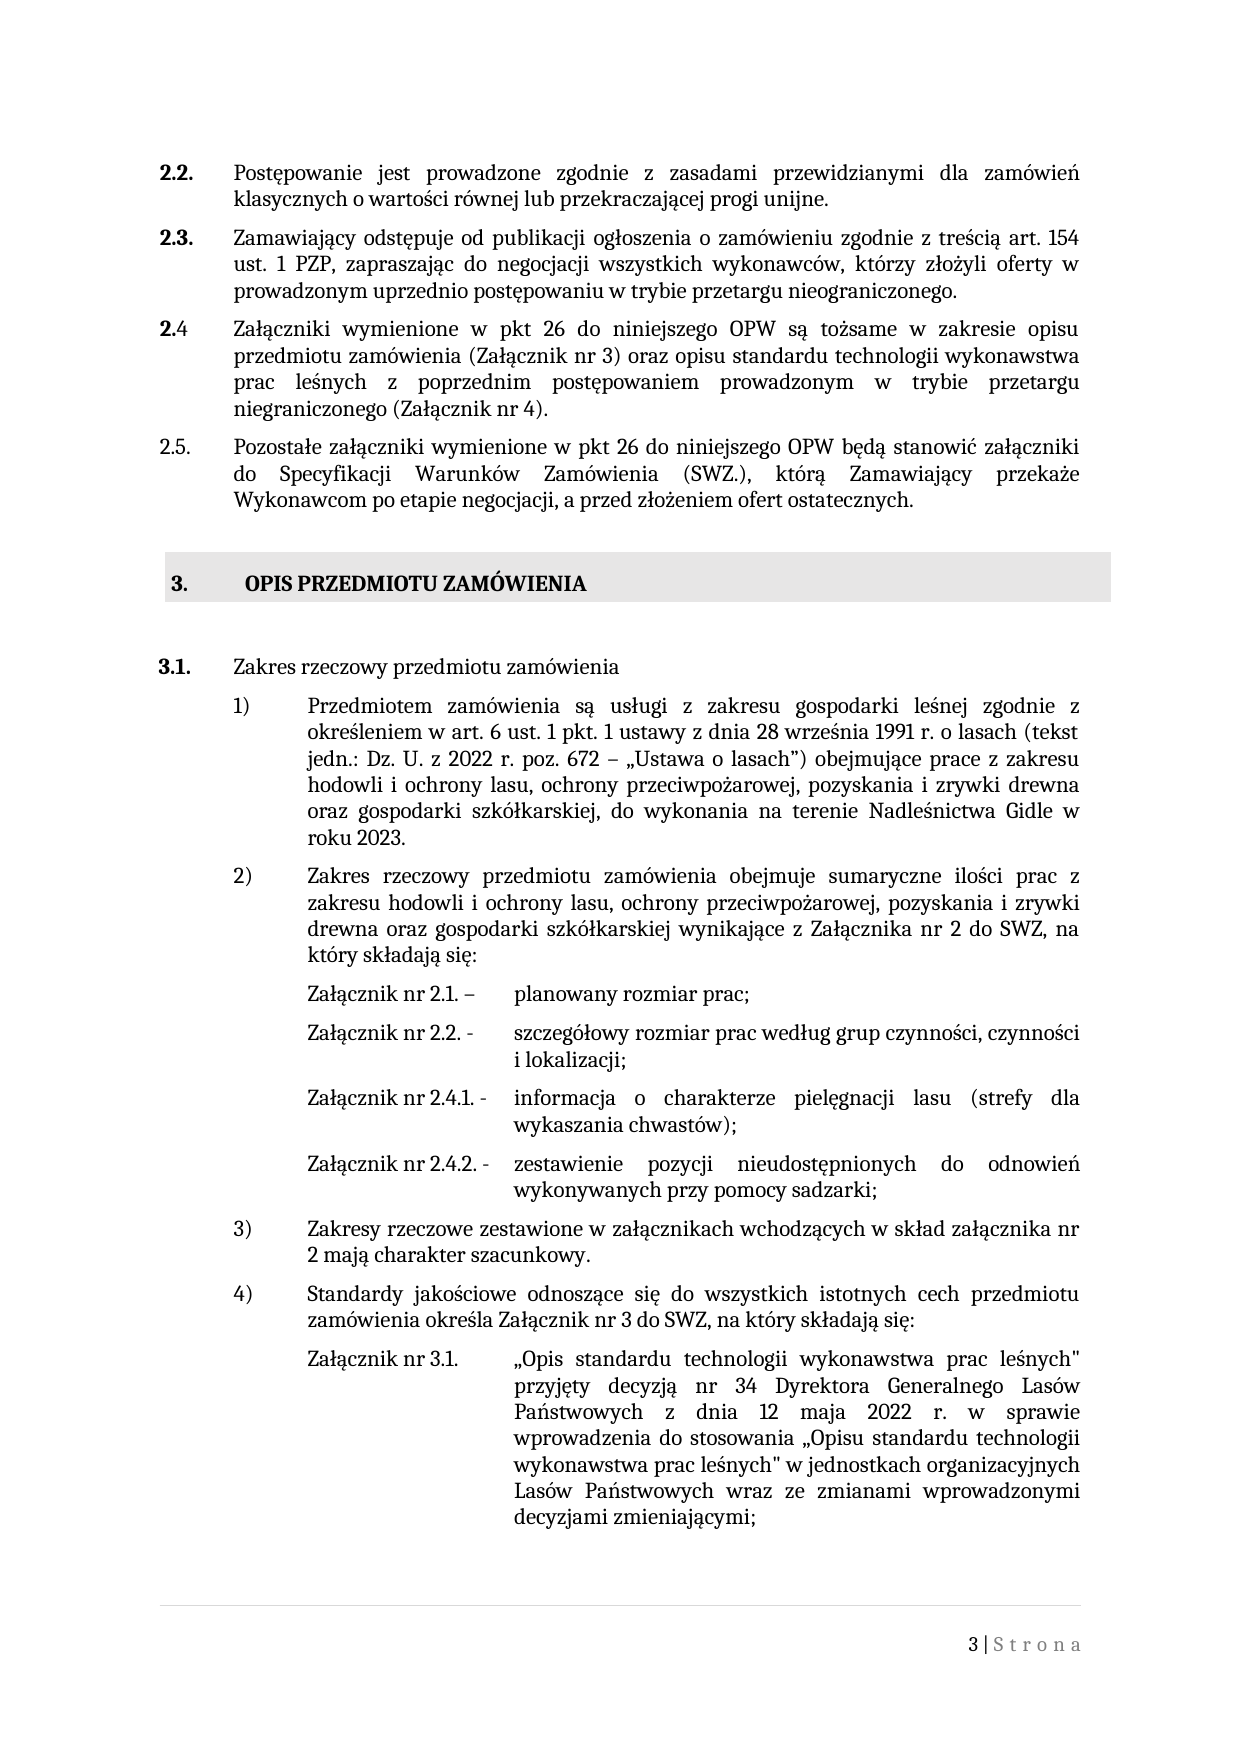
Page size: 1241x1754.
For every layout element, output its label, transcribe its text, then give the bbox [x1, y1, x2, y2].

text 2.2. Postępowanie jest prowadzone zgodnie z zasadami przewidzianymi dla zamówień klasycznych o wartości równej lub przekraczającej progi unijne. [159, 159, 1081, 212]
text 1) Przedmiotem zamówienia są usługi z zakresu gospodarki leśnej zgodnie z określeniem w art. 6 ust. 1 pkt. 1 ustawy z dnia 28 września 1991 r. o lasach (tekst jedn.: Dz. U. z 2022 r. poz. 672 – „Ustawa o lasach”) obejmujące prace z zakresu hodowli i ochrony lasu, ochrony przeciwpożarowej, pozyskania i zrywki drewna oraz gospodarki szkółkarskiej, do wykonania na terenie Nadleśnictwa Gidle w roku 2023. [233, 693, 1081, 851]
text 2) Zakres rzeczowy przedmiotu zamówienia obejmuje sumaryczne ilości prac z zakresu hodowli i ochrony lasu, ochrony przeciwpożarowej, pozyskania i zrywki drewna oraz gospodarki szkółkarskiej wynikające z Załącznika nr 2 do SWZ, na który składają się: [233, 863, 1081, 969]
text 2.3. Zamawiający odstępuje od publikacji ogłoszenia o zamówieniu zgodnie z treścią art. 154 ust. 1 PZP, zapraszając do negocjacji wszystkich wykonawców, którzy złożyli oferty w prowadzonym uprzednio postępowaniu w trybie przetargu nieograniczonego. [159, 225, 1081, 304]
text 3) Zakresy rzeczowe zestawione w załącznikach wchodzących w skład załącznika nr 2 mają charakter szacunkowy. [233, 1216, 1081, 1268]
text Załącznik nr 2.4.1. - informacja o charakterze pielęgnacji lasu (strefy dla wykaszania chwastów); [307, 1085, 1081, 1138]
text Załącznik nr 3.1. „Opis standardu technologii wykonawstwa prac leśnych" przyjęty decyzją nr 34 Dyrektora Generalnego Lasów Państwowych z dnia 12 maja 2022 r. w sprawie wprowadzenia do stosowania „Opisu standardu technologii wykonawstwa prac leśnych" w jednostkach organizacyjnych Lasów Państwowych wraz ze zmianami wprowadzonymi decyzjami zmieniającymi; [307, 1346, 1081, 1531]
text Załącznik nr 2.1. – planowany rozmiar prac; [307, 981, 1081, 1007]
text 4) Standardy jakościowe odnoszące się do wszystkich istotnych cech przedmiotu zamówienia określa Załącznik nr 3 do SWZ, na który składają się: [233, 1281, 1081, 1333]
list Zakres rzeczowy przedmiotu zamówienia [158, 654, 1081, 680]
text 2.4 Załączniki wymienione w pkt 26 do niniejszego OPW są tożsame w zakresie opisu przedmiotu zamówienia (Załącznik nr 3) oraz opisu standardu technologii wykonawstwa prac leśnych z poprzednim postępowaniem prowadzonym w trybie przetargu niegraniczonego (Załącznik nr 4). [159, 316, 1081, 422]
text Załącznik nr 2.4.2. - zestawienie pozycji nieudostępnionych do odnowień wykonywanych przy pomocy sadzarki; [307, 1150, 1081, 1203]
text Załącznik nr 2.2. - szczegółowy rozmiar prac według grup czynności, czynności i lokalizacji; [307, 1020, 1081, 1073]
text 2.5. Pozostałe załączniki wymienione w pkt 26 do niniejszego OPW będą stanowić załączniki do Specyfikacji Warunków Zamówienia (SWZ.), którą Zamawiający przekaże Wykonawcom po etapie negocjacji, a przed złożeniem ofert ostatecznych. [159, 434, 1081, 513]
table_header 3. OPIS PRZEDMIOTU ZAMÓWIENIA [165, 552, 1111, 602]
